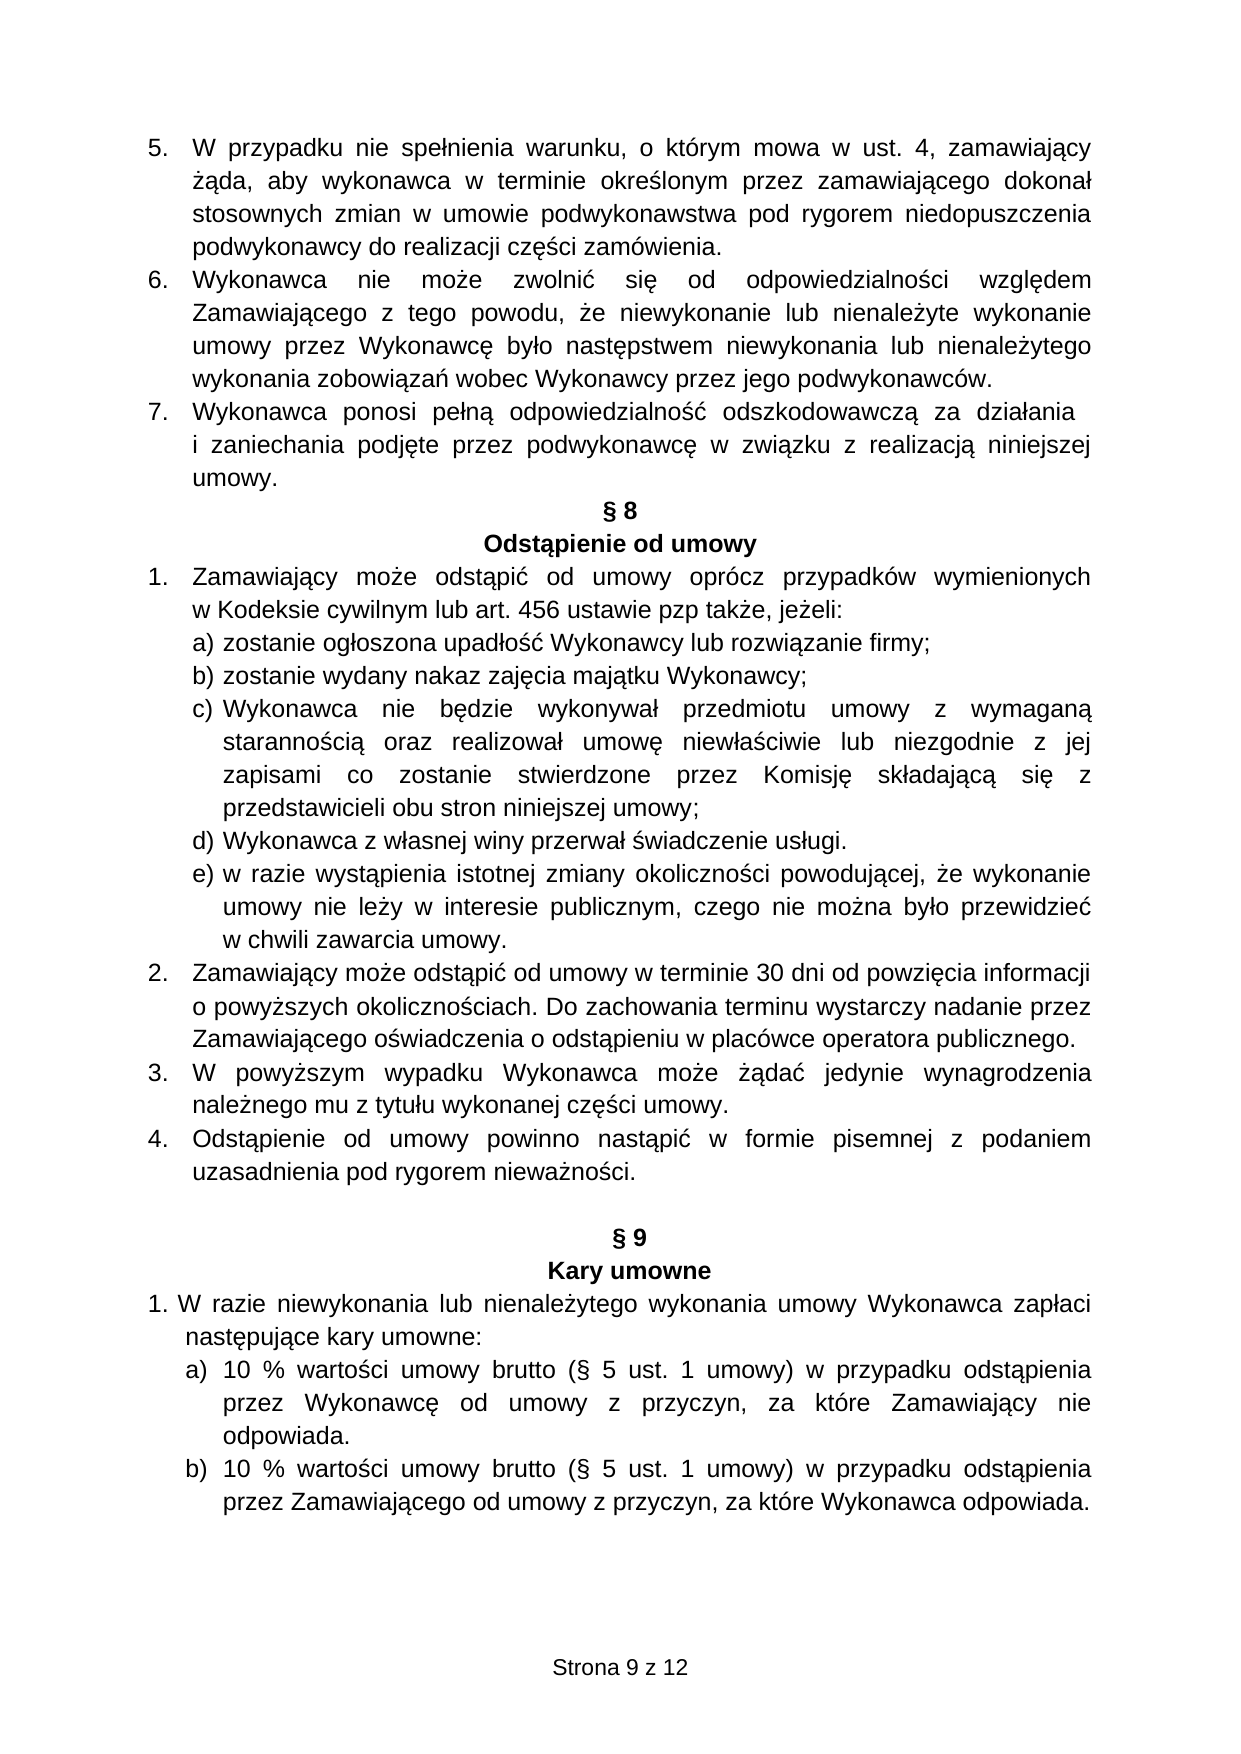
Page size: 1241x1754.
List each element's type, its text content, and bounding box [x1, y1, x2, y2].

text Kary umowne [166, 1256, 1093, 1284]
list Zamawiający może odstąpić od umowy w terminie 30 dni od powzięcia informacji o powyższych okolicznościach. Do zachowania terminu wystarczy nadanie przez Zamawiającego oświadczenia o odstąpieniu w placówce operatora publicznego. [148, 958, 1093, 1053]
list Wykonawca nie może zwolnić się od odpowiedzialności względem Zamawiającego z tego powodu, że niewykonanie lub nienależyte wykonanie umowy przez Wykonawcę było następstwem niewykonania lub nienależytego wykonania zobowiązań wobec Wykonawcy przez jego podwykonawców. [148, 265, 1093, 393]
list zostanie wydany nakaz zajęcia majątku Wykonawcy; [192, 661, 1093, 690]
text § 9 [166, 1223, 1093, 1251]
list zostanie ogłoszona upadłość Wykonawcy lub rozwiązanie firmy; [192, 628, 1093, 657]
list W razie niewykonania lub nienależytego wykonania umowy Wykonawca zapłaci następujące kary umowne: [148, 1289, 1093, 1350]
list w razie wystąpienia istotnej zmiany okoliczności powodującej, że wykonanie umowy nie leży w interesie publicznym, czego nie można było przewidzieć w chwili zawarcia umowy. [192, 859, 1093, 954]
list W powyższym wypadku Wykonawca może żądać jedynie wynagrodzenia należnego mu z tytułu wykonanej części umowy. [148, 1057, 1093, 1119]
text § 8 [148, 496, 1093, 525]
list W przypadku nie spełnienia warunku, o którym mowa w ust. 4, zamawiający żąda, aby wykonawca w terminie określonym przez zamawiającego dokonał stosownych zmian w umowie podwykonawstwa pod rygorem niedopuszczenia podwykonawcy do realizacji części zamówienia. [148, 133, 1093, 261]
list 10 % wartości umowy brutto (§ 5 ust. 1 umowy) w przypadku odstąpienia przez Wykonawcę od umowy z przyczyn, za które Zamawiający nie odpowiada. [185, 1355, 1093, 1449]
list Wykonawca z własnej winy przerwał świadczenie usługi. [192, 826, 1093, 855]
list 10 % wartości umowy brutto (§ 5 ust. 1 umowy) w przypadku odstąpienia przez Zamawiającego od umowy z przyczyn, za które Wykonawca odpowiada. [185, 1454, 1093, 1516]
text Odstąpienie od umowy [148, 529, 1093, 558]
list Odstąpienie od umowy powinno nastąpić w formie pisemnej z podaniem uzasadnienia pod rygorem nieważności. [148, 1123, 1093, 1185]
list Zamawiający może odstąpić od umowy oprócz przypadków wymienionych w Kodeksie cywilnym lub art. 456 ustawie pzp także, jeżeli: [148, 562, 1093, 624]
list Wykonawca ponosi pełną odpowiedzialność odszkodowawczą za działania i zaniechania podjęte przez podwykonawcę w związku z realizacją niniejszej umowy. [148, 397, 1093, 492]
list Wykonawca nie będzie wykonywał przedmiotu umowy z wymaganą starannością oraz realizował umowę niewłaściwie lub niezgodnie z jej zapisami co zostanie stwierdzone przez Komisję składającą się z przedstawicieli obu stron niniejszej umowy; [192, 694, 1093, 822]
